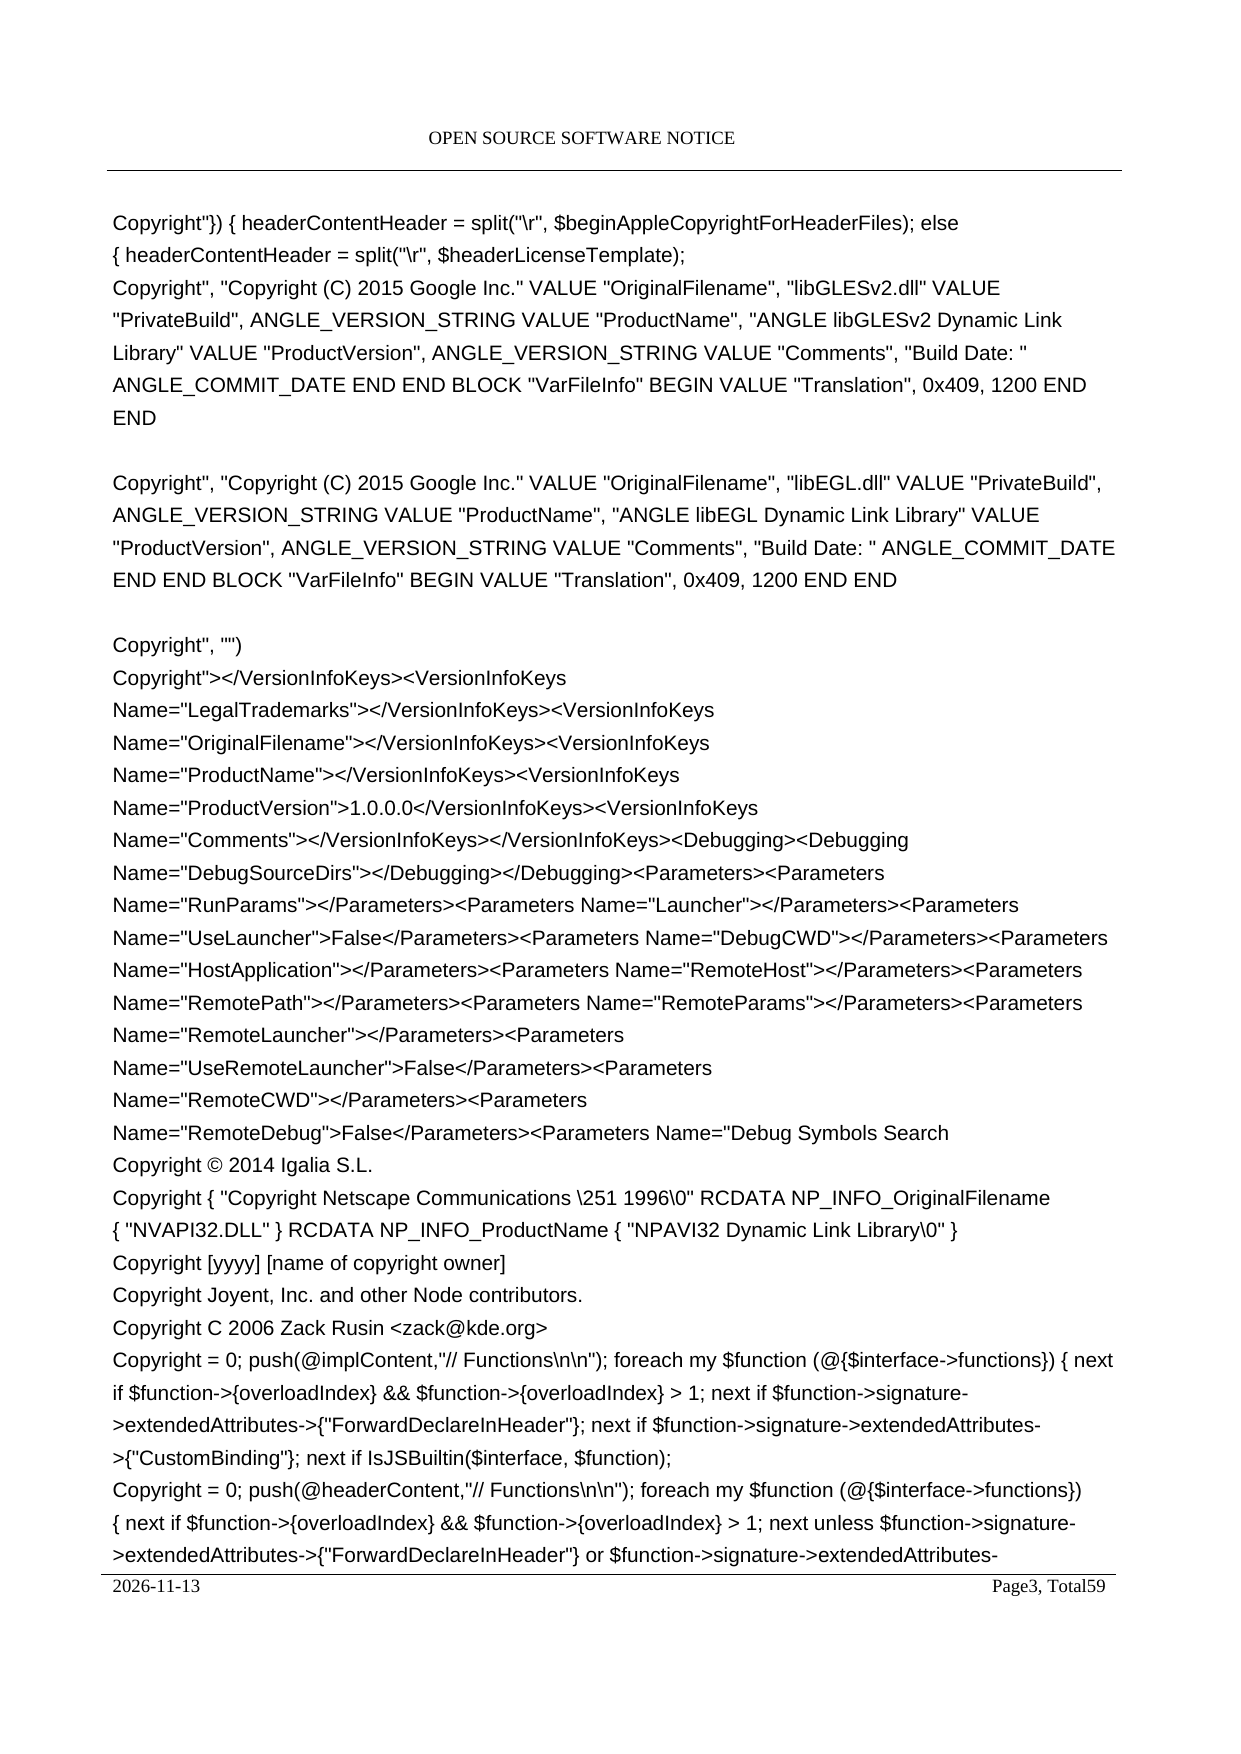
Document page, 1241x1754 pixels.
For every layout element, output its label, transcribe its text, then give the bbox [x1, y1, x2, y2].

text Copyright C 2006 Zack Rusin <zack@kde.org> [112, 1311, 1128, 1344]
text Copyright"></VersionInfoKeys><VersionInfoKeys Name="LegalTrademarks"></VersionInfoKeys><VersionInfoKeys Name="OriginalFilename"></VersionInfoKeys><VersionInfoKeys Name="ProductName"></VersionInfoKeys><VersionInfoKeys Name="ProductVersion">1.0.0.0</VersionInfoKeys><VersionInfoKeys Name="Comments"></VersionInfoKeys></VersionInfoKeys><Debugging><Debugging Name="DebugSourceDirs"></Debugging></Debugging><Parameters><Parameters Name="RunParams"></Parameters><Parameters Name="Launcher"></Parameters><Parameters Name="UseLauncher">False</Parameters><Parameters Name="DebugCWD"></Parameters><Parameters Name="HostApplication"></Parameters><Parameters Name="RemoteHost"></Parameters><Parameters Name="RemotePath"></Parameters><Parameters Name="RemoteParams"></Parameters><Parameters Name="RemoteLauncher"></Parameters><Parameters Name="UseRemoteLauncher">False</Parameters><Parameters Name="RemoteCWD"></Parameters><Parameters Name="RemoteDebug">False</Parameters><Parameters Name="Debug Symbols Search [112, 661, 1128, 1149]
text Copyright", "") [112, 629, 1128, 661]
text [112, 1474, 1128, 1571]
text Copyright © 2014 Igalia S.L. [112, 1149, 1128, 1181]
text Copyright", "Copyright (C) 2015 Google Inc." VALUE "OriginalFilename", "libGLESv2.dll" VALUE "PrivateBuild", ANGLE_VERSION_STRING VALUE "ProductName", "ANGLE libGLESv2 Dynamic Link Library" VALUE "ProductVersion", ANGLE_VERSION_STRING VALUE "Comments", "Build Date: " ANGLE_COMMIT_DATE END END BLOCK "VarFileInfo" BEGIN VALUE "Translation", 0x409, 1200 END END [112, 271, 1128, 466]
text Copyright Joyent, Inc. and other Node contributors. [112, 1279, 1128, 1311]
text Copyright { "Copyright Netscape Communications \251 1996\0" RCDATA NP_INFO_OriginalFilename { "NVAPI32.DLL" } RCDATA NP_INFO_ProductName { "NPAVI32 Dynamic Link Library\0" } [112, 1181, 1128, 1246]
text Copyright = 0; push(@implContent,"// Functions\n\n"); foreach my $function (@{$interface->functions}) { next if $function->{overloadIndex} && $function->{overloadIndex} > 1; next if $function->signature->extendedAttributes->{"ForwardDeclareInHeader"}; next if $function->signature->extendedAttributes->{"CustomBinding"}; next if IsJSBuiltin($interface, $function); [112, 1344, 1128, 1474]
text Copyright [yyyy] [name of copyright owner] [112, 1246, 1128, 1279]
text Copyright"}) { headerContentHeader = split("\r", $beginAppleCopyrightForHeaderFiles); else { headerContentHeader = split("\r", $headerLicenseTemplate); [112, 206, 1128, 271]
text Copyright", "Copyright (C) 2015 Google Inc." VALUE "OriginalFilename", "libEGL.dll" VALUE "PrivateBuild", ANGLE_VERSION_STRING VALUE "ProductName", "ANGLE libEGL Dynamic Link Library" VALUE "ProductVersion", ANGLE_VERSION_STRING VALUE "Comments", "Build Date: " ANGLE_COMMIT_DATE END END BLOCK "VarFileInfo" BEGIN VALUE "Translation", 0x409, 1200 END END [112, 466, 1128, 629]
